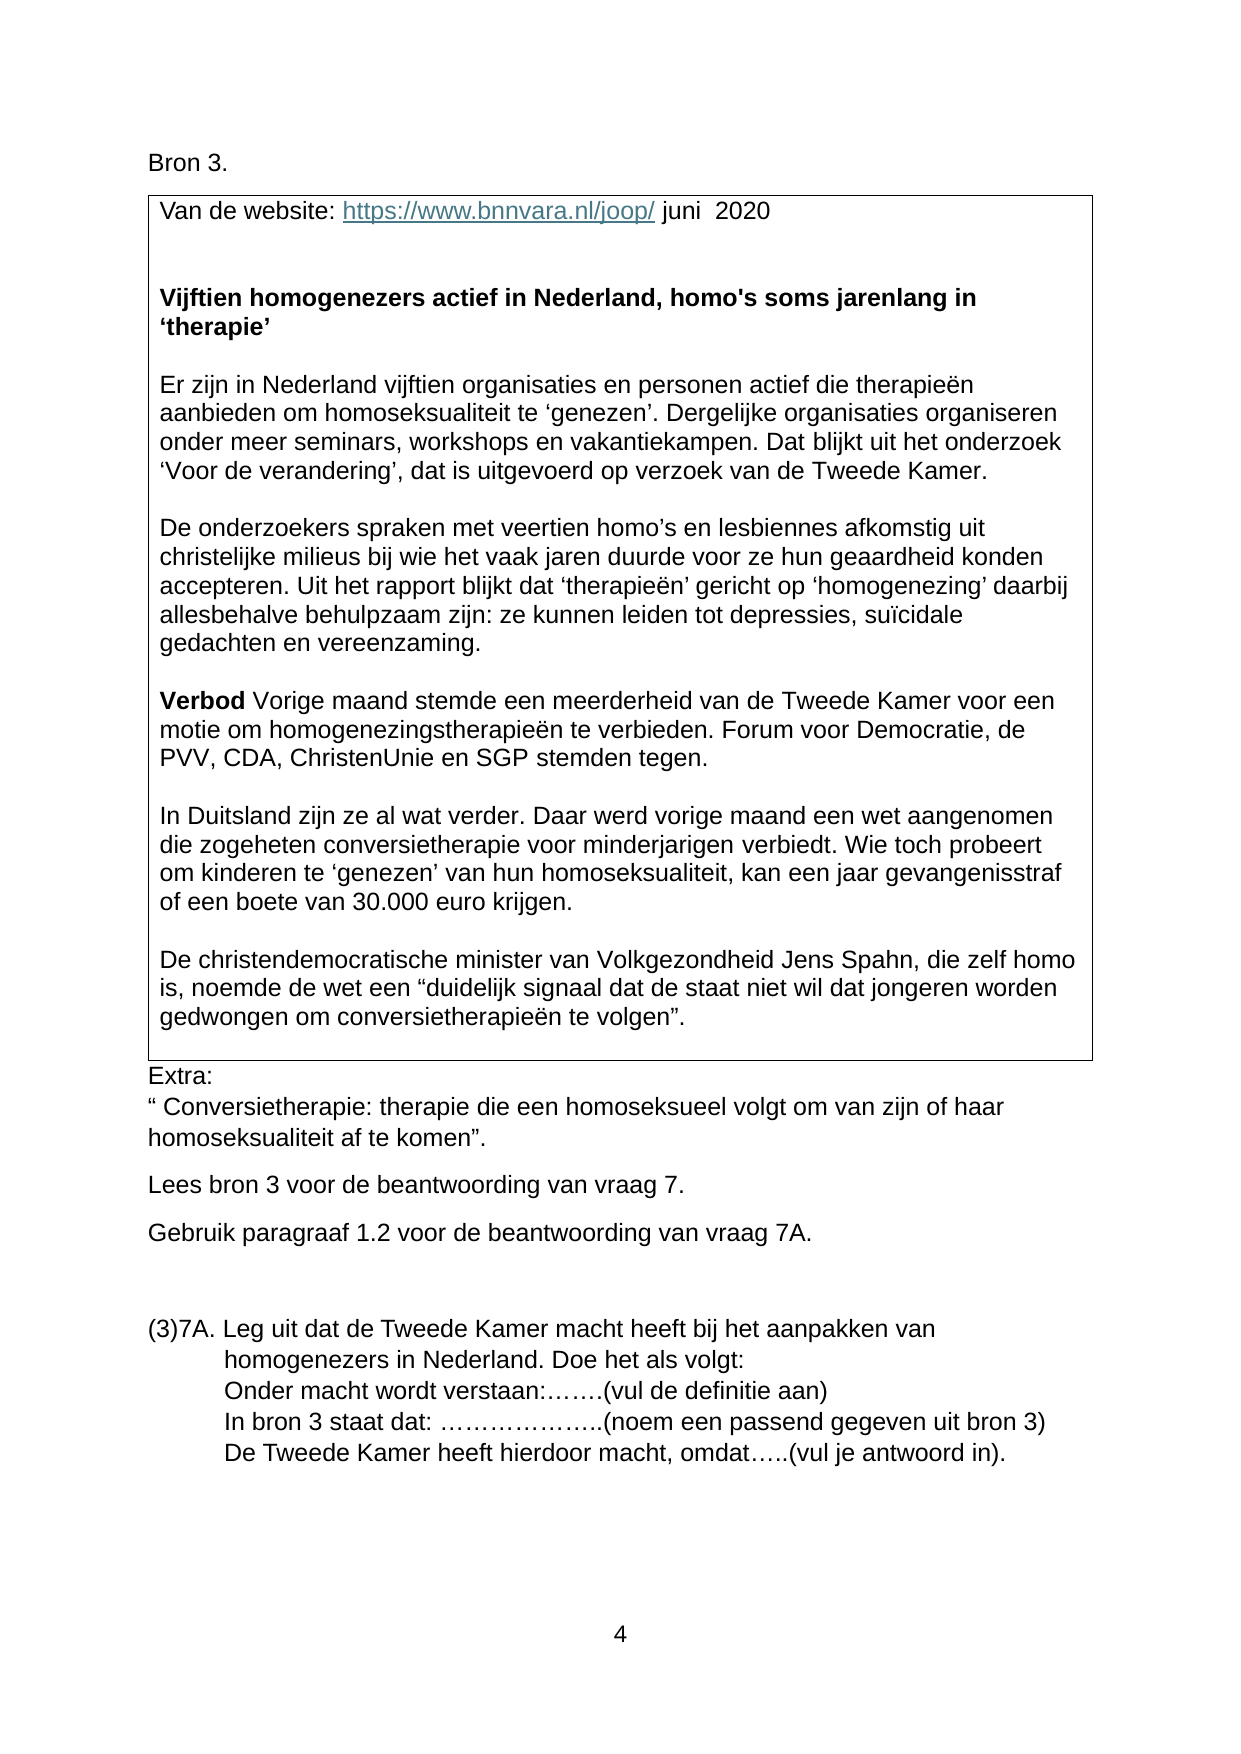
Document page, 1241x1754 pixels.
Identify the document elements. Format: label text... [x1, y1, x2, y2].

text (3)7A. Leg uit dat de Tweede Kamer macht heeft bij het aanpakken van homogenezers in Nederland. Doe het als volgt: Onder macht wordt verstaan:…….(vul de definitie aan) In bron 3 staat dat: ………………..(noem een passend gegeven uit bron 3) De Tweede Kamer heeft hierdoor macht, omdat…..(vul je antwoord in). [148, 1314, 1093, 1467]
text Extra: “ Conversietherapie: therapie die een homoseksueel volgt om van zijn of haar homoseksualiteit af te komen”. [148, 1061, 1093, 1152]
table_header Van de website: https://www.bnnvara.nl/joop/ juni 2020 Vijftien homogenezers actief in Nederland, homo's soms jarenlang in ‘therapie’ Er zijn in Nederland vijftien organisaties en personen actief die therapieën aanbieden om homoseksualiteit te ‘genezen’. Dergelijke organisaties organiseren onder meer seminars, workshops en vakantiekampen. Dat blijkt uit het onderzoek ‘Voor de verandering’, dat is uitgevoerd op verzoek van de Tweede Kamer. De onderzoekers spraken met veertien homo’s en lesbiennes afkomstig uit christelijke milieus bij wie het vaak jaren duurde voor ze hun geaardheid konden accepteren. Uit het rapport blijkt dat ‘therapieën’ gericht op ‘homogenezing’ daarbij allesbehalve behulpzaam zijn: ze kunnen leiden tot depressies, suïcidale gedachten en vereenzaming. Verbod Vorige maand stemde een meerderheid van de Tweede Kamer voor een motie om homogenezingstherapieën te verbieden. Forum voor Democratie, de PVV, CDA, ChristenUnie en SGP stemden tegen. In Duitsland zijn ze al wat verder. Daar werd vorige maand een wet aangenomen die zogeheten conversietherapie voor minderjarigen verbiedt. Wie toch probeert om kinderen te ‘genezen’ van hun homoseksualiteit, kan een jaar gevangenisstraf of een boete van 30.000 euro krijgen. De christendemocratische minister van Volkgezondheid Jens Spahn, die zelf homo is, noemde de wet een “duidelijk signaal dat de staat niet wil dat jongeren worden gedwongen om conversietherapieën te volgen”. [149, 196, 1092, 1060]
text Lees bron 3 voor de beantwoording van vraag 7. [148, 1171, 1093, 1199]
text Gebruik paragraaf 1.2 voor de beantwoording van vraag 7A. [148, 1218, 1093, 1247]
text Bron 3. [148, 148, 1093, 176]
